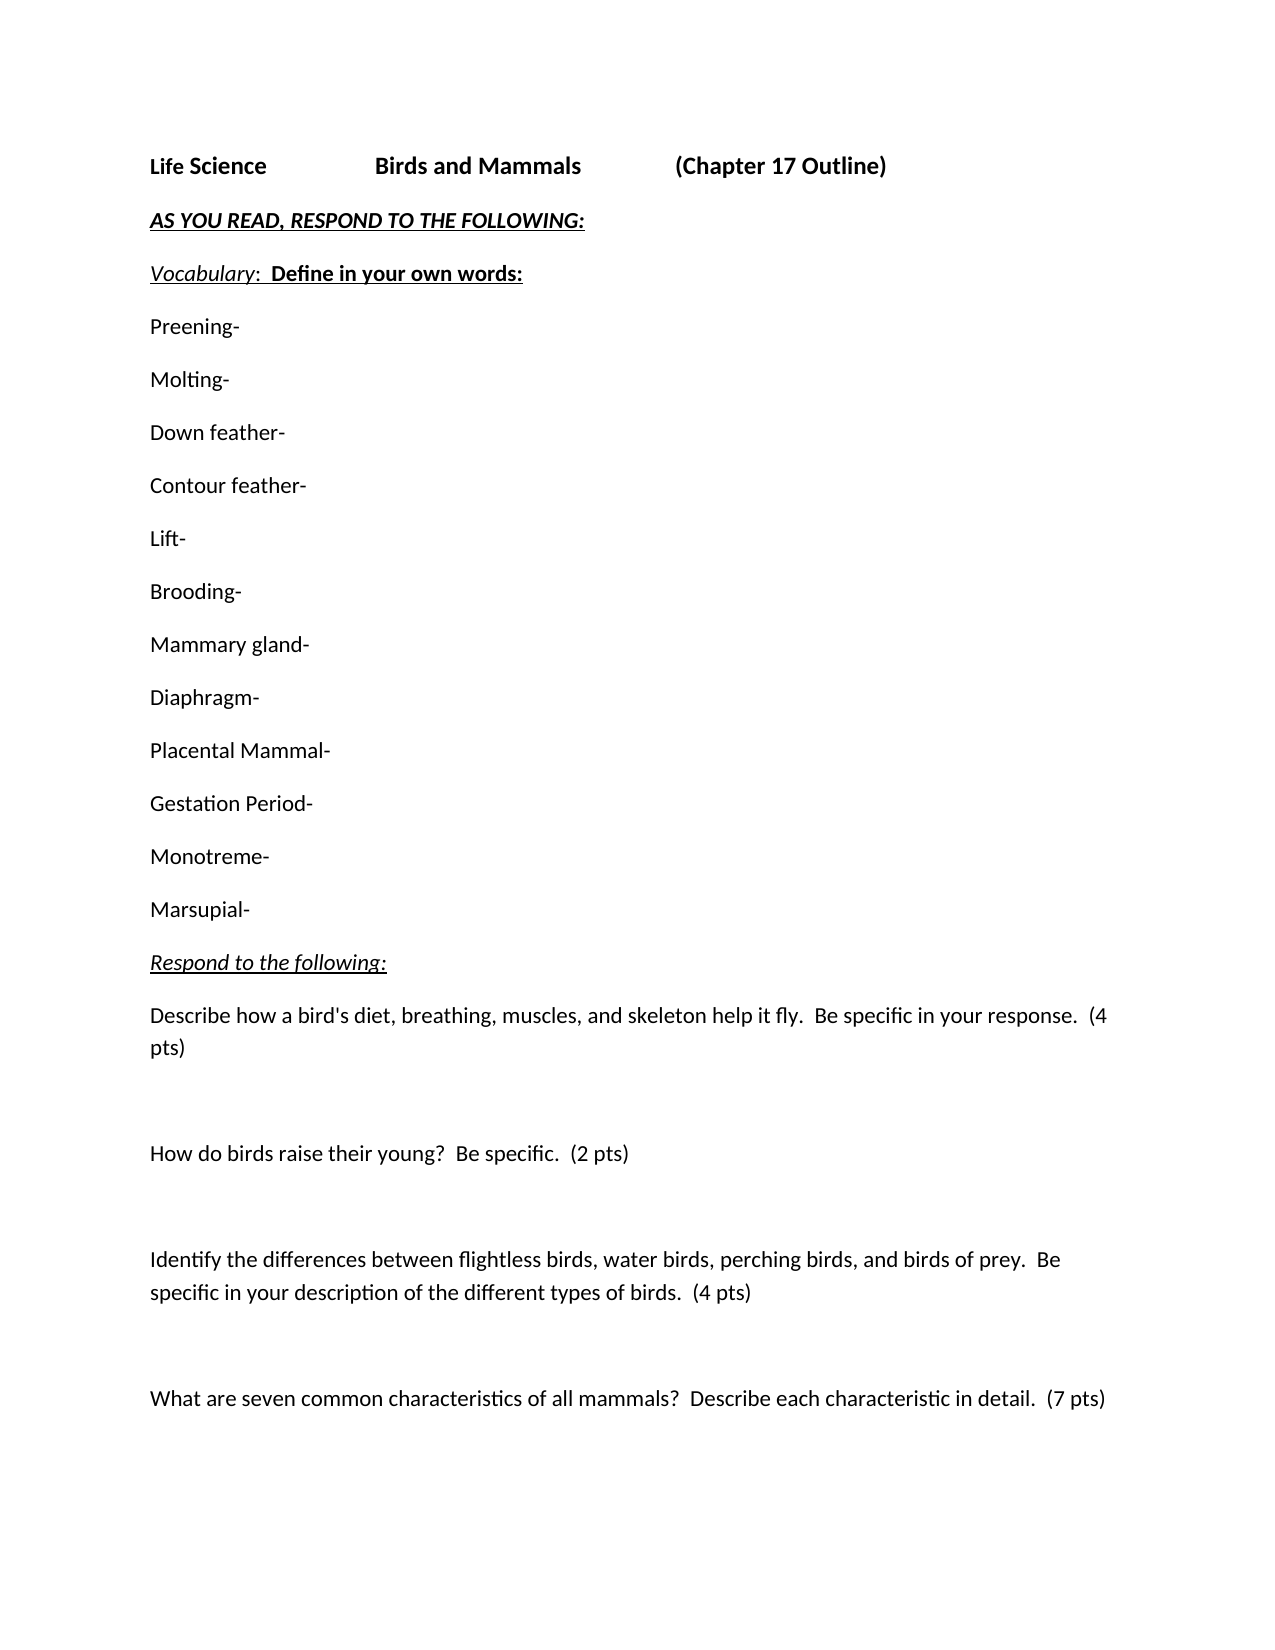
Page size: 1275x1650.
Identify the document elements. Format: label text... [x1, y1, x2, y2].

text What are seven common characteristics of all mammals? Describe each characteristic in detail. (7 pts) [150, 1384, 1125, 1412]
text Down feather- [150, 418, 1125, 446]
text Contour feather- [150, 471, 1125, 499]
text Marsupial- [150, 895, 1125, 923]
text Gestation Period- [150, 789, 1125, 817]
text Vocabulary: Define in your own words: [150, 259, 1125, 287]
text Molting- [150, 365, 1125, 393]
text AS YOU READ, RESPOND TO THE FOLLOWING: [150, 206, 1125, 234]
text Mammary gland- [150, 630, 1125, 658]
text Preening- [150, 312, 1125, 340]
text Brooding- [150, 577, 1125, 605]
text Monotreme- [150, 842, 1125, 870]
text Life Science Birds and Mammals (Chapter 17 Outline) [150, 150, 1125, 181]
text Diaphragm- [150, 683, 1125, 711]
text Describe how a bird's diet, breathing, muscles, and skeleton help it fly. Be specific in your response. (4 pts) [150, 1001, 1125, 1061]
text How do birds raise their young? Be specific. (2 pts) [150, 1139, 1125, 1167]
text Lift- [150, 524, 1125, 552]
text Identify the differences between flightless birds, water birds, perching birds, and birds of prey. Be specific in your description of the different types of birds. (4 pts) [150, 1245, 1125, 1306]
text Placental Mammal- [150, 736, 1125, 764]
text Respond to the following: [150, 948, 1125, 976]
